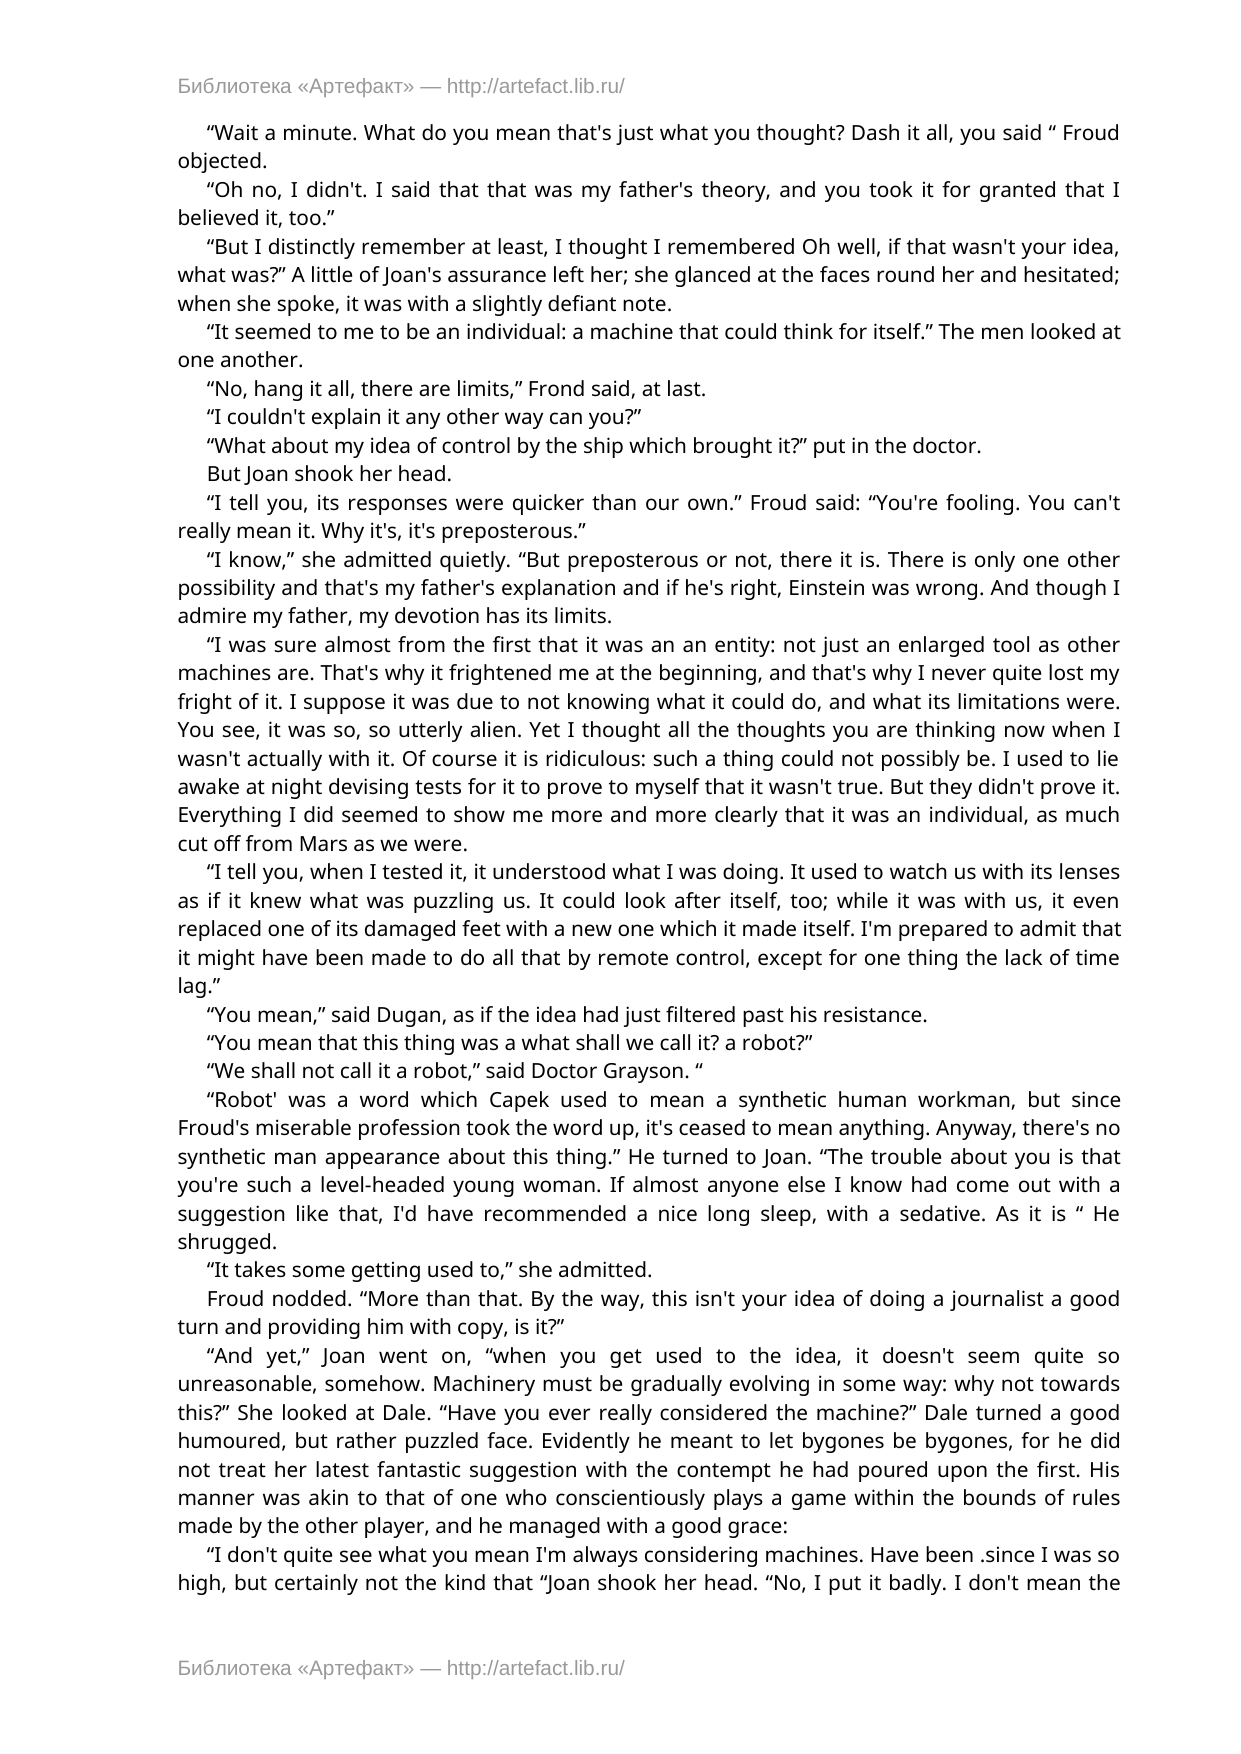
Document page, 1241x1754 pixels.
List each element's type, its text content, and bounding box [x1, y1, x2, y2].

text “And yet,” Joan went on, “when you get used to the idea, it doesn't seem quite so unreasonable, somehow. Machinery must be gradually evolving in some way: why not towards this?” She looked at Dale. “Have you ever really considered the machine?” Dale turned a good humoured, but rather puzzled face. Evidently he meant to let bygones be bygones, for he did not treat her latest fantastic suggestion with the contempt he had poured upon the first. His manner was akin to that of one who conscientiously plays a game within the bounds of rules made by the other player, and he managed with a good grace: [177, 1341, 1122, 1540]
text “It takes some getting used to,” she admitted. [177, 1256, 1122, 1284]
text “You mean,” said Dugan, as if the idea had just filtered past his resistance. [177, 1000, 1122, 1028]
text “I know,” she admitted quietly. “But preposterous or not, there it is. There is only one other possibility and that's my father's explanation and if he's right, Einstein was wrong. And though I admire my father, my devotion has its limits. [177, 545, 1122, 630]
text But Joan shook her head. [177, 459, 1122, 488]
text “What about my idea of control by the ship which brought it?” put in the doctor. [177, 431, 1122, 459]
text Froud nodded. “More than that. By the way, this isn't your idea of doing a journalist a good turn and providing him with copy, is it?” [177, 1284, 1122, 1341]
text “Wait a minute. What do you mean that's just what you thought? Dash it all, you said “ Froud objected. [177, 118, 1122, 175]
text “I tell you, when I tested it, it understood what I was doing. It used to watch us with its lenses as if it knew what was puzzling us. It could look after itself, too; while it was with us, it even replaced one of its damaged feet with a new one which it made itself. I'm prepared to admit that it might have been made to do all that by remote control, except for one thing the lack of time lag.” [177, 857, 1122, 1000]
text “No, hang it all, there are limits,” Frond said, at last. [177, 374, 1122, 402]
text “We shall not call it a robot,” said Doctor Grayson. “ [177, 1057, 1122, 1085]
text “I tell you, its responses were quicker than our own.” Froud said: “You're fooling. You can't really mean it. Why it's, it's preposterous.” [177, 488, 1122, 545]
text “It seemed to me to be an individual: a machine that could think for itself.” The men looked at one another. [177, 317, 1122, 374]
text “Robot' was a word which Capek used to mean a synthetic human workman, but since Froud's miserable profession took the word up, it's ceased to mean anything. Anyway, there's no synthetic man appearance about this thing.” He turned to Joan. “The trouble about you is that you're such a level-headed young woman. If almost anyone else I know had come out with a suggestion like that, I'd have recommended a nice long sleep, with a sedative. As it is “ He shrugged. [177, 1085, 1122, 1256]
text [177, 1540, 1122, 1597]
text “But I distinctly remember at least, I thought I remembered Oh well, if that wasn't your idea, what was?” A little of Joan's assurance left her; she glanced at the faces round her and hesitated; when she spoke, it was with a slightly defiant note. [177, 232, 1122, 317]
text “I couldn't explain it any other way can you?” [177, 402, 1122, 431]
text “I was sure almost from the first that it was an an entity: not just an enlarged tool as other machines are. That's why it frightened me at the beginning, and that's why I never quite lost my fright of it. I suppose it was due to not knowing what it could do, and what its limitations were. You see, it was so, so utterly alien. Yet I thought all the thoughts you are thinking now when I wasn't actually with it. Of course it is ridiculous: such a thing could not possibly be. I used to lie awake at night devising tests for it to prove to myself that it wasn't true. But they didn't prove it. Everything I did seemed to show me more and more clearly that it was an individual, as much cut off from Mars as we were. [177, 630, 1122, 857]
text “Oh no, I didn't. I said that that was my father's theory, and you took it for granted that I believed it, too.” [177, 175, 1122, 232]
text “You mean that this thing was a what shall we call it? a robot?” [177, 1028, 1122, 1057]
